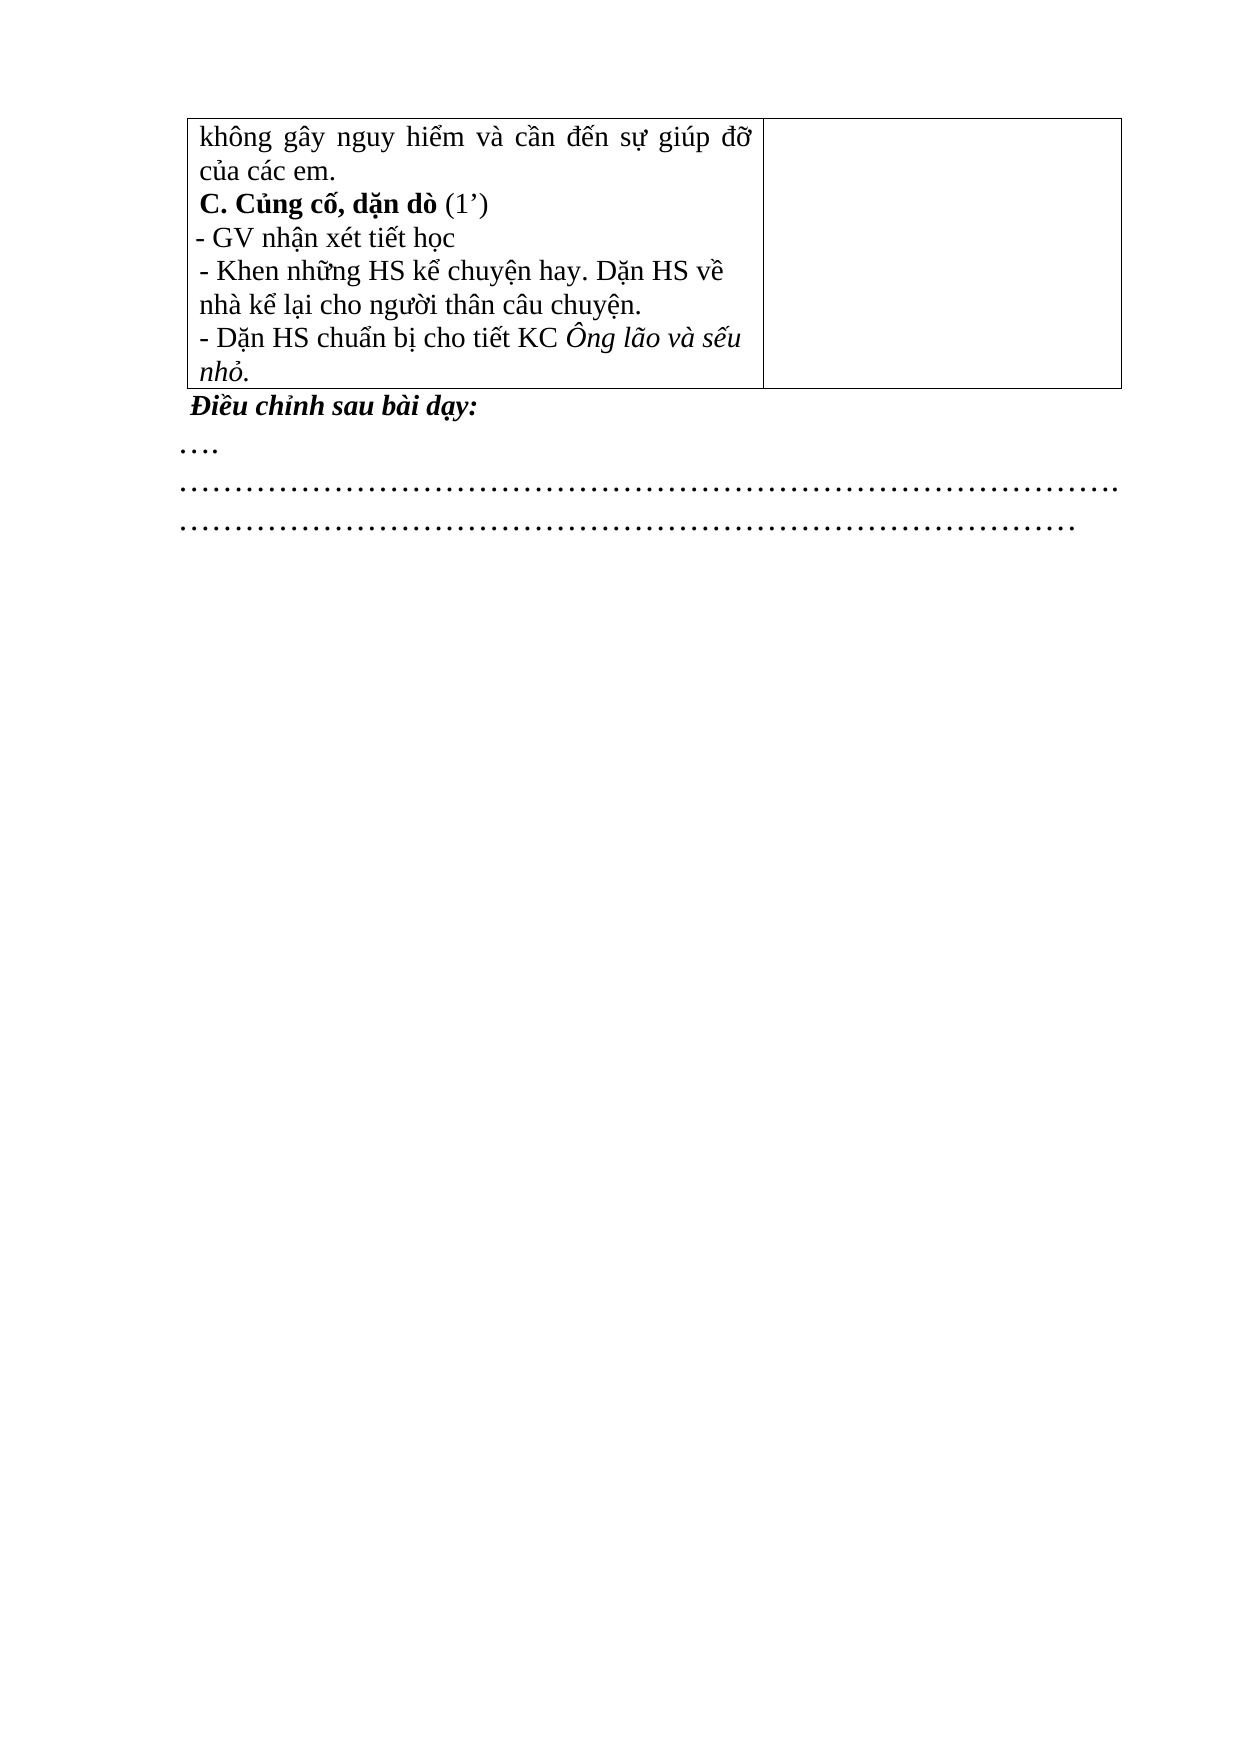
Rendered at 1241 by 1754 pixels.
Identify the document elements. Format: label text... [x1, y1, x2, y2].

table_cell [188, 119, 763, 387]
text Điều chỉnh sau bài dạy: [177, 388, 1122, 422]
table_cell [764, 119, 1121, 387]
text ….………………………………………………………………………….……………………………………………………………………… [177, 422, 1122, 537]
